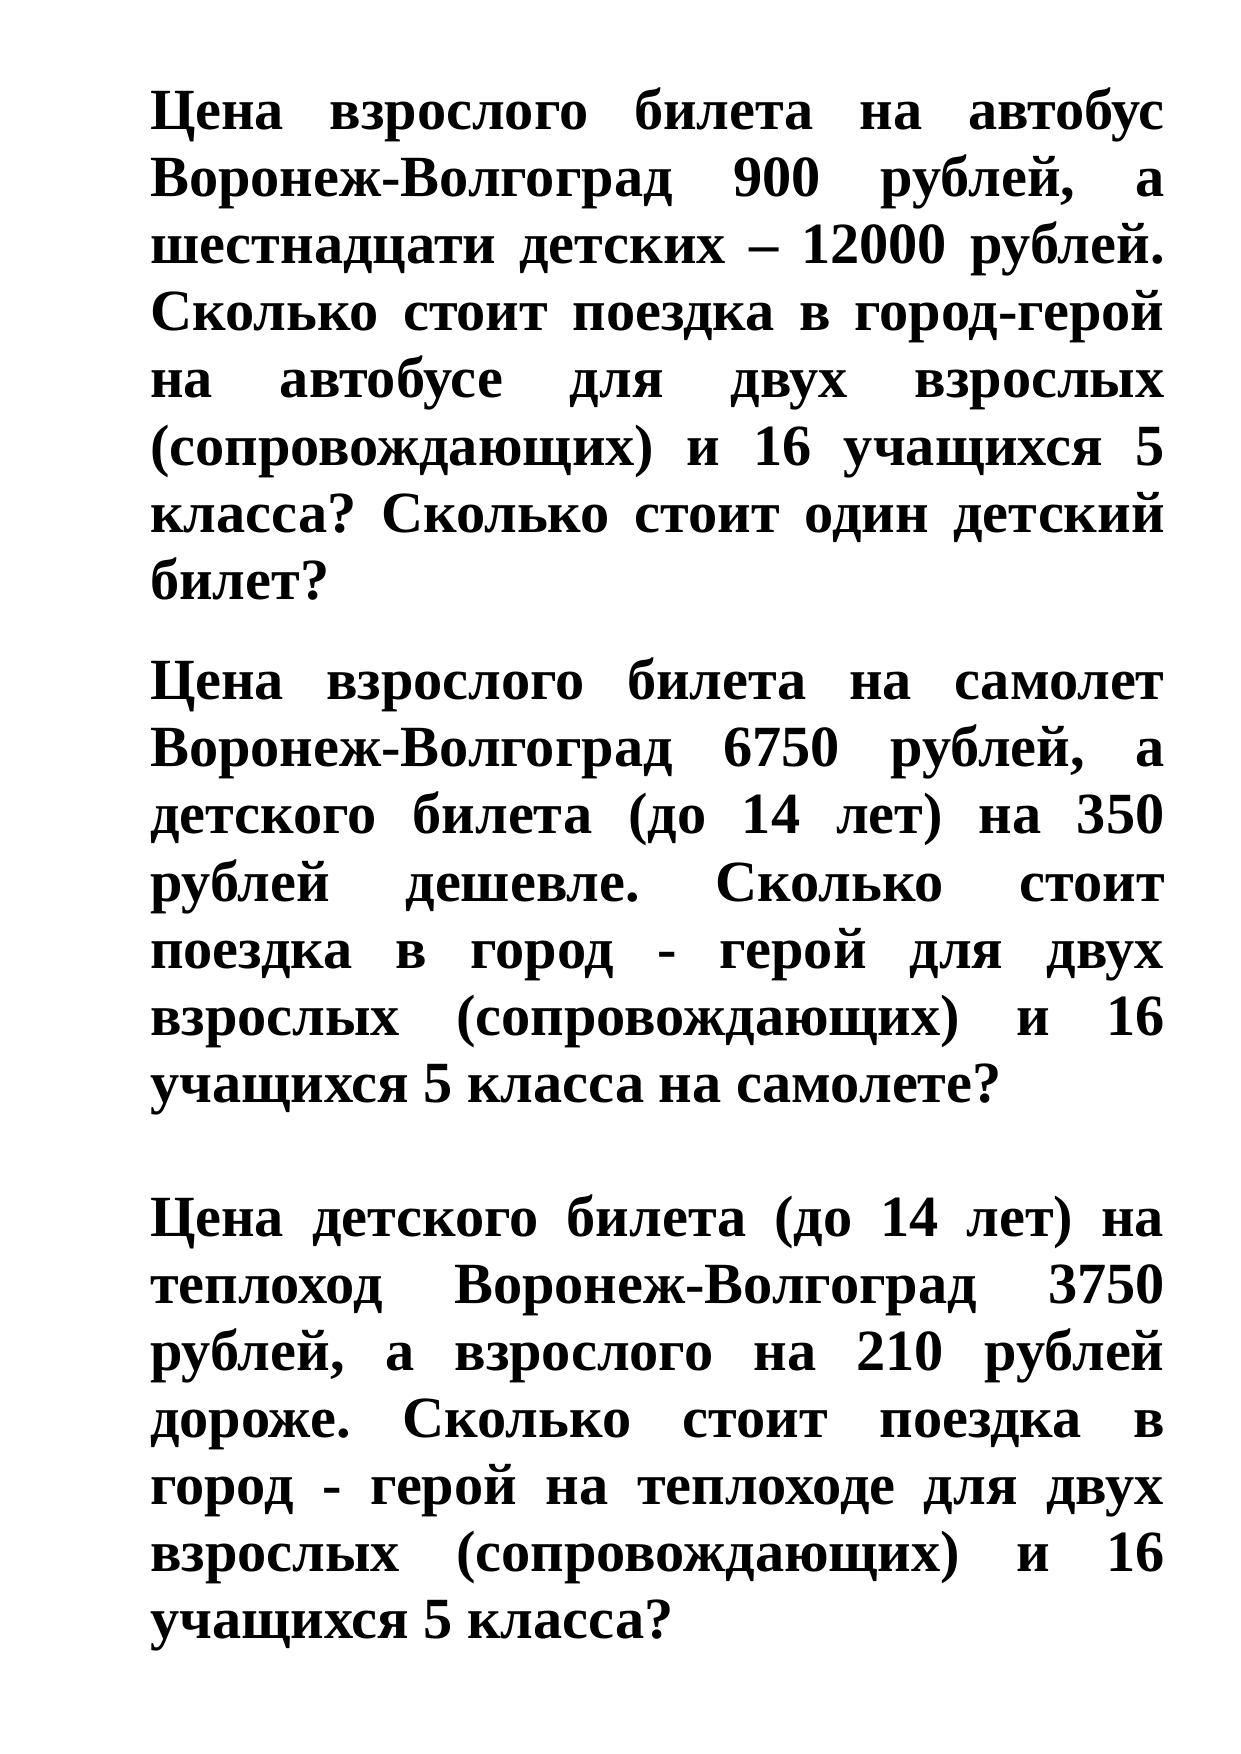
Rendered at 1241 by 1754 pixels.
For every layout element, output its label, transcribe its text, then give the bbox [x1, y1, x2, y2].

text Цена детского билета (до 14 лет) на теплоход Воронеж-Волгоград 3750 рублей, а взрослого на 210 рублей дороже. Сколько стоит поездка в город - герой на теплоходе для двух взрослых (сопровождающих) и 16 учащихся 5 класса? [150, 1182, 1165, 1651]
text Цена взрослого билета на самолет Воронеж-Волгоград 6750 рублей, а детского билета (до 14 лет) на 350 рублей дешевле. Сколько стоит поездка в город - герой для двух взрослых (сопровождающих) и 16 учащихся 5 класса на самолете? [150, 645, 1165, 1115]
text Цена взрослого билета на автобус Воронеж-Волгоград 900 рублей, а шестнадцати детских – 12000 рублей. Сколько стоит поездка в город-герой на автобусе для двух взрослых (сопровождающих) и 16 учащихся 5 класса? Сколько стоит один детский билет? [150, 75, 1165, 612]
